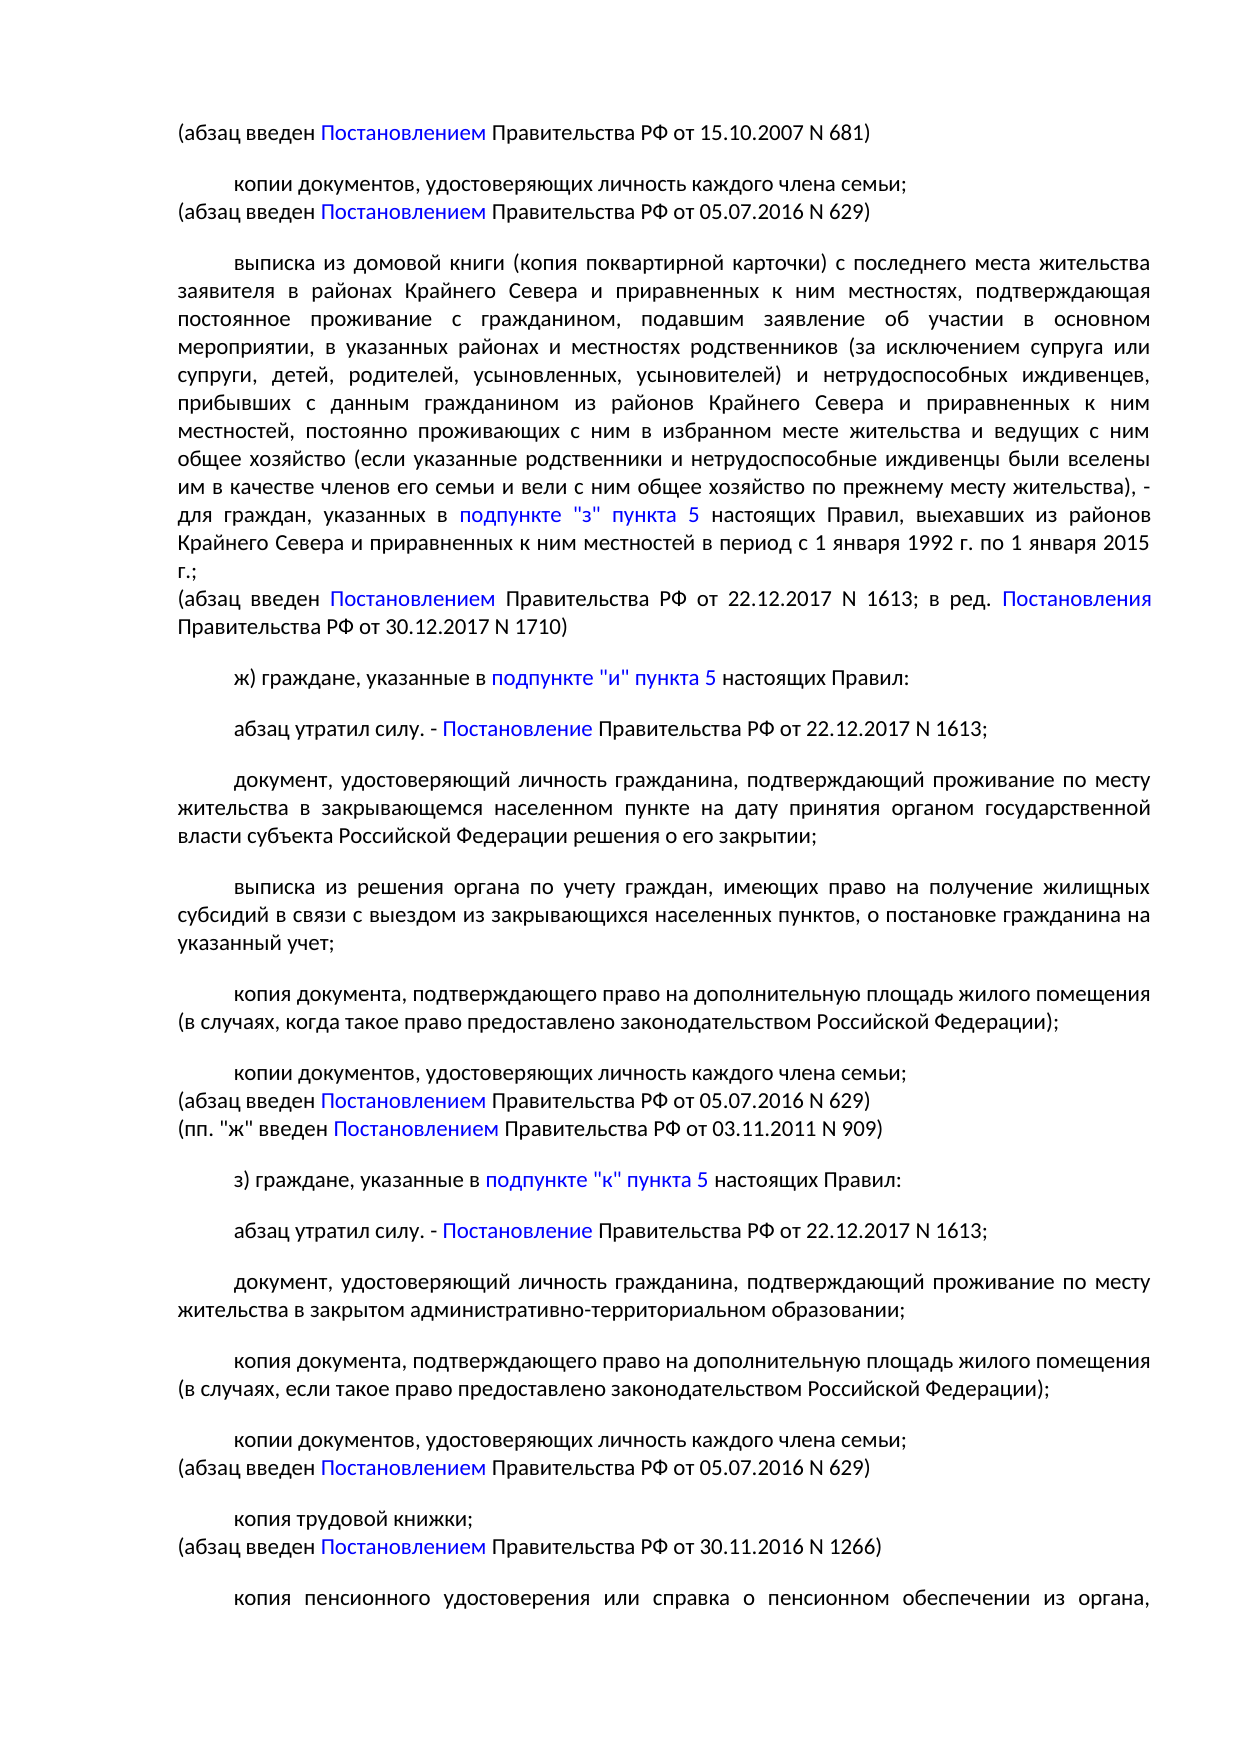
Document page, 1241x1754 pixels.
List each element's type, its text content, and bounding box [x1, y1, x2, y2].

text копии документов, удостоверяющих личность каждого члена семьи; [177, 169, 1152, 197]
text выписка из решения органа по учету граждан, имеющих право на получение жилищных субсидий в связи с выездом из закрывающихся населенных пунктов, о постановке гражданина на указанный учет; [177, 872, 1152, 956]
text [177, 1583, 1152, 1611]
text документ, удостоверяющий личность гражданина, подтверждающий проживание по месту жительства в закрывающемся населенном пункте на дату принятия органом государственной власти субъекта Российской Федерации решения о его закрытии; [177, 765, 1152, 849]
text документ, удостоверяющий личность гражданина, подтверждающий проживание по месту жительства в закрытом административно-территориальном образовании; [177, 1267, 1152, 1323]
text (абзац введен Постановлением Правительства РФ от 05.07.2016 N 629) [177, 197, 1152, 225]
text абзац утратил силу. - Постановление Правительства РФ от 22.12.2017 N 1613; [177, 1216, 1152, 1244]
text копии документов, удостоверяющих личность каждого члена семьи; [177, 1058, 1152, 1086]
text (абзац введен Постановлением Правительства РФ от 05.07.2016 N 629) [177, 1453, 1152, 1481]
text копия документа, подтверждающего право на дополнительную площадь жилого помещения (в случаях, когда такое право предоставлено законодательством Российской Федерации); [177, 979, 1152, 1035]
text абзац утратил силу. - Постановление Правительства РФ от 22.12.2017 N 1613; [177, 714, 1152, 742]
text (абзац введен Постановлением Правительства РФ от 22.12.2017 N 1613; в ред. Постановления Правительства РФ от 30.12.2017 N 1710) [177, 584, 1152, 640]
text (абзац введен Постановлением Правительства РФ от 15.10.2007 N 681) [177, 118, 1152, 146]
text (абзац введен Постановлением Правительства РФ от 05.07.2016 N 629) [177, 1086, 1152, 1114]
text копия трудовой книжки; [177, 1504, 1152, 1532]
text копии документов, удостоверяющих личность каждого члена семьи; [177, 1425, 1152, 1453]
text (пп. "ж" введен Постановлением Правительства РФ от 03.11.2011 N 909) [177, 1114, 1152, 1142]
text ж) граждане, указанные в подпункте "и" пункта 5 настоящих Правил: [177, 663, 1152, 691]
text копия документа, подтверждающего право на дополнительную площадь жилого помещения (в случаях, если такое право предоставлено законодательством Российской Федерации); [177, 1346, 1152, 1402]
text з) граждане, указанные в подпункте "к" пункта 5 настоящих Правил: [177, 1165, 1152, 1193]
text выписка из домовой книги (копия поквартирной карточки) с последнего места жительства заявителя в районах Крайнего Севера и приравненных к ним местностях, подтверждающая постоянное проживание с гражданином, подавшим заявление об участии в основном мероприятии, в указанных районах и местностях родственников (за исключением супруга или супруги, детей, родителей, усыновленных, усыновителей) и нетрудоспособных иждивенцев, прибывших с данным гражданином из районов Крайнего Севера и приравненных к ним местностей, постоянно проживающих с ним в избранном месте жительства и ведущих с ним общее хозяйство (если указанные родственники и нетрудоспособные иждивенцы были вселены им в качестве членов его семьи и вели с ним общее хозяйство по прежнему месту жительства), - для граждан, указанных в подпункте "з" пункта 5 настоящих Правил, выехавших из районов Крайнего Севера и приравненных к ним местностей в период с 1 января 1992 г. по 1 января 2015 г.; [177, 248, 1152, 584]
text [177, 1532, 1152, 1560]
